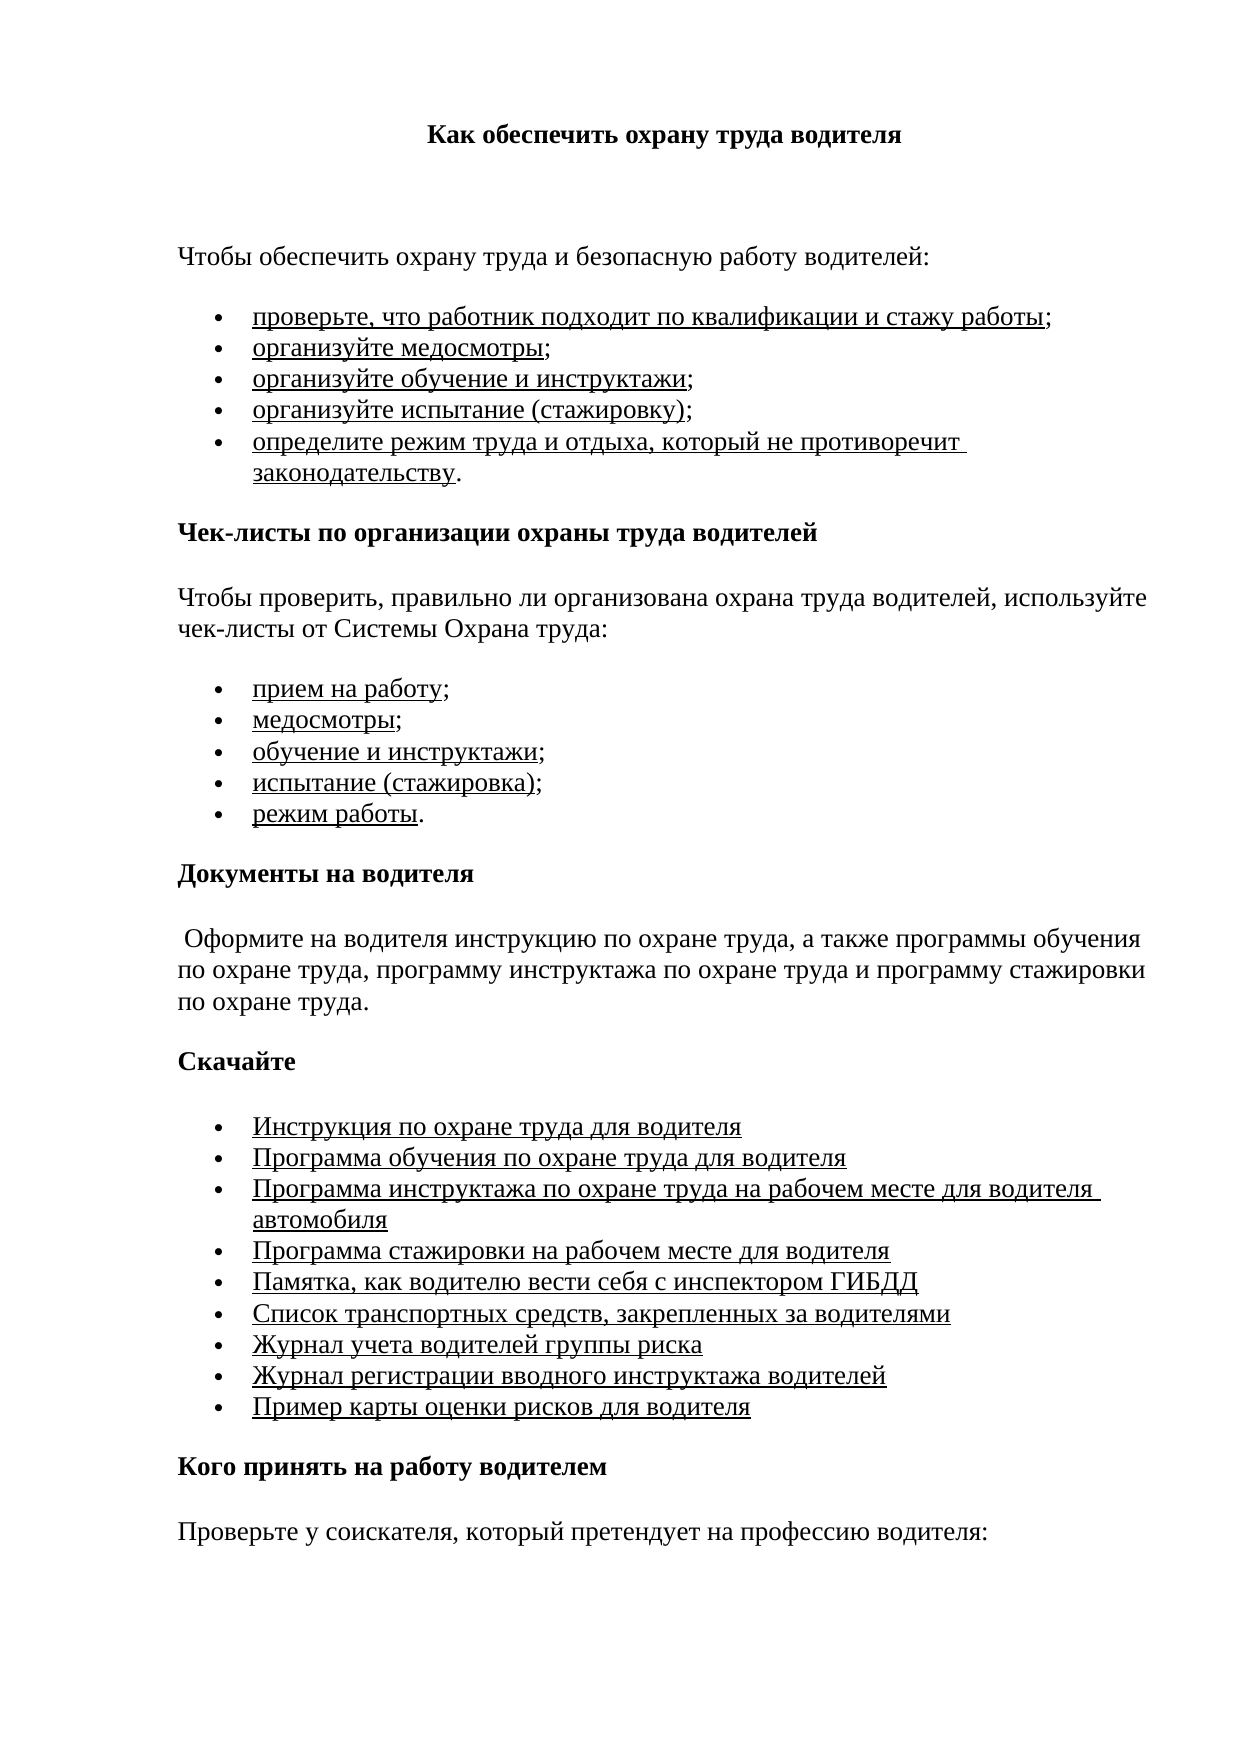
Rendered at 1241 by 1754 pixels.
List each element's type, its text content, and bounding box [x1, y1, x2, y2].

subtitle Чек-листы по организации охраны труда водителей [177, 516, 1152, 547]
list организуйте медосмотры; [215, 331, 1152, 362]
list Программа инструктажа по охране труда на рабочем месте для водителя автомобиля [215, 1172, 1152, 1234]
list организуйте испытание (стажировку); [215, 393, 1152, 425]
list Инструкция по охране труда для водителя [215, 1110, 1152, 1141]
list Журнал регистрации вводного инструктажа водителей [215, 1359, 1152, 1390]
list Программа стажировки на рабочем месте для водителя [215, 1234, 1152, 1266]
text Чтобы проверить, правильно ли организована охрана труда водителей, используйте чек-листы от Системы Охрана труда: [177, 581, 1152, 643]
subtitle Скачайте [177, 1045, 1152, 1076]
list прием на работу; [215, 672, 1152, 704]
subtitle Как обеспечить охрану труда водителя [177, 118, 1152, 149]
list Список транспортных средств, закрепленных за водителями [215, 1297, 1152, 1328]
list испытание (стажировка); [215, 766, 1152, 797]
list Журнал учета водителей группы риска [215, 1328, 1152, 1359]
text Чтобы обеспечить охрану труда и безопасную работу водителей: [177, 240, 1152, 271]
list Программа обучения по охране труда для водителя [215, 1141, 1152, 1172]
subtitle Кого принять на работу водителем [177, 1450, 1152, 1482]
list Памятка, как водителю вести себя с инспектором ГИБДД [215, 1266, 1152, 1297]
list обучение и инструктажи; [215, 735, 1152, 766]
text Оформите на водителя инструкцию по охране труда, а также программы обучения по охране труда, программу инструктажа по охране труда и программу стажировки по охране труда. [177, 922, 1152, 1016]
list организуйте обучение и инструктажи; [215, 362, 1152, 393]
list режим работы. [215, 797, 1152, 828]
subtitle Документы на водителя [177, 857, 1152, 888]
list Пример карты оценки рисков для водителя [215, 1390, 1152, 1421]
list проверьте, что работник подходит по квалификации и стажу работы; [215, 300, 1152, 331]
list медосмотры; [215, 704, 1152, 735]
list определите режим труда и отдыха, который не противоречит законодательству. [215, 425, 1152, 487]
text Проверьте у соискателя, который претендует на профессию водителя: [177, 1515, 1152, 1546]
